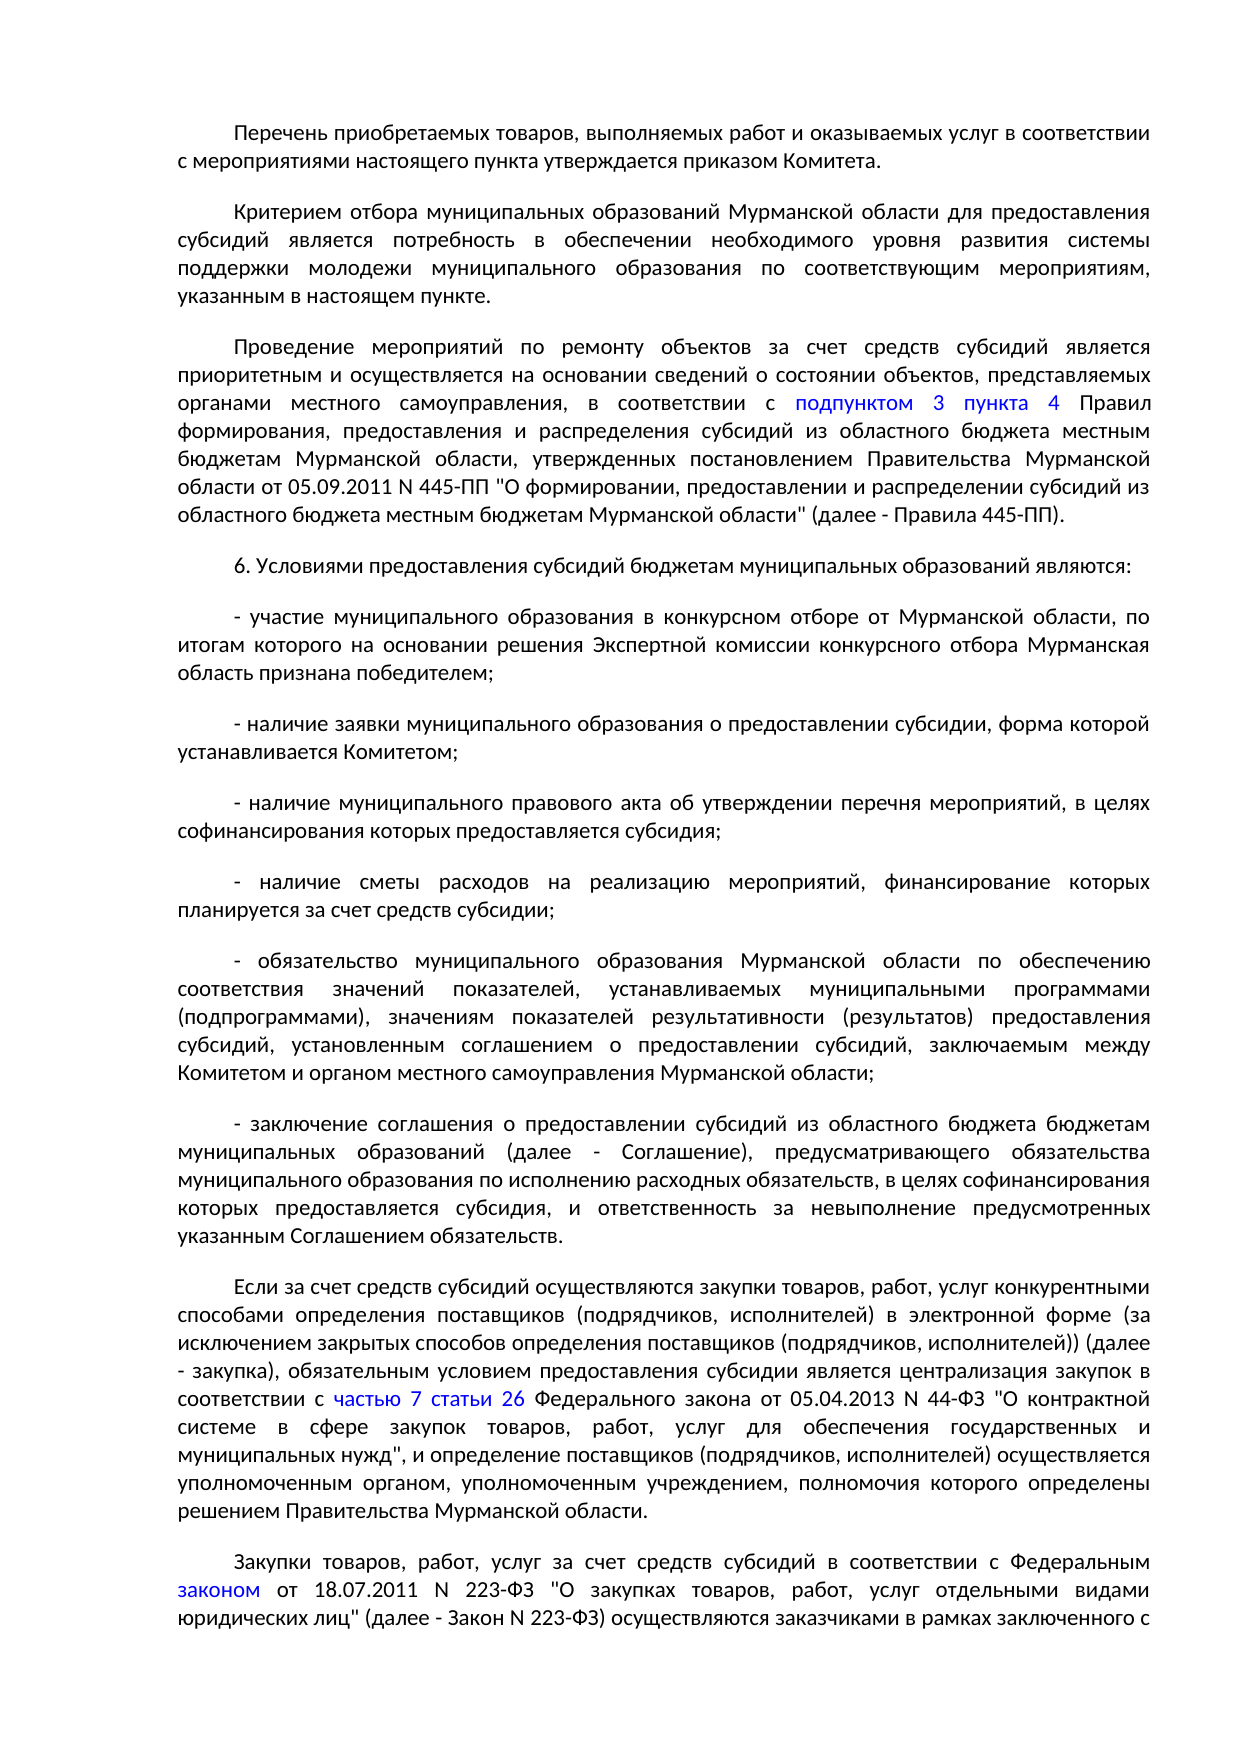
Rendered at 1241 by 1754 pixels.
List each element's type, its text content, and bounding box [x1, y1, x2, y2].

text 6. Условиями предоставления субсидий бюджетам муниципальных образований являются: [177, 551, 1152, 579]
text - наличие сметы расходов на реализацию мероприятий, финансирование которых планируется за счет средств субсидии; [177, 867, 1152, 923]
text - наличие заявки муниципального образования о предоставлении субсидии, форма которой устанавливается Комитетом; [177, 709, 1152, 765]
text Перечень приобретаемых товаров, выполняемых работ и оказываемых услуг в соответствии с мероприятиями настоящего пункта утверждается приказом Комитета. [177, 118, 1152, 174]
text Если за счет средств субсидий осуществляются закупки товаров, работ, услуг конкурентными способами определения поставщиков (подрядчиков, исполнителей) в электронной форме (за исключением закрытых способов определения поставщиков (подрядчиков, исполнителей)) (далее - закупка), обязательным условием предоставления субсидии является централизация закупок в соответствии с частью 7 статьи 26 Федерального закона от 05.04.2013 N 44-ФЗ "О контрактной системе в сфере закупок товаров, работ, услуг для обеспечения государственных и муниципальных нужд", и определение поставщиков (подрядчиков, исполнителей) осуществляется уполномоченным органом, уполномоченным учреждением, полномочия которого определены решением Правительства Мурманской области. [177, 1272, 1152, 1524]
text - участие муниципального образования в конкурсном отборе от Мурманской области, по итогам которого на основании решения Экспертной комиссии конкурсного отбора Мурманская область признана победителем; [177, 602, 1152, 686]
text Проведение мероприятий по ремонту объектов за счет средств субсидий является приоритетным и осуществляется на основании сведений о состоянии объектов, представляемых органами местного самоуправления, в соответствии с подпунктом 3 пункта 4 Правил формирования, предоставления и распределения субсидий из областного бюджета местным бюджетам Мурманской области, утвержденных постановлением Правительства Мурманской области от 05.09.2011 N 445-ПП "О формировании, предоставлении и распределении субсидий из областного бюджета местным бюджетам Мурманской области" (далее - Правила 445-ПП). [177, 332, 1152, 528]
text - наличие муниципального правового акта об утверждении перечня мероприятий, в целях софинансирования которых предоставляется субсидия; [177, 788, 1152, 844]
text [177, 1547, 1152, 1631]
text - заключение соглашения о предоставлении субсидий из областного бюджета бюджетам муниципальных образований (далее - Соглашение), предусматривающего обязательства муниципального образования по исполнению расходных обязательств, в целях софинансирования которых предоставляется субсидия, и ответственность за невыполнение предусмотренных указанным Соглашением обязательств. [177, 1109, 1152, 1249]
text Критерием отбора муниципальных образований Мурманской области для предоставления субсидий является потребность в обеспечении необходимого уровня развития системы поддержки молодежи муниципального образования по соответствующим мероприятиям, указанным в настоящем пункте. [177, 197, 1152, 309]
text - обязательство муниципального образования Мурманской области по обеспечению соответствия значений показателей, устанавливаемых муниципальными программами (подпрограммами), значениям показателей результативности (результатов) предоставления субсидий, установленным соглашением о предоставлении субсидий, заключаемым между Комитетом и органом местного самоуправления Мурманской области; [177, 946, 1152, 1086]
